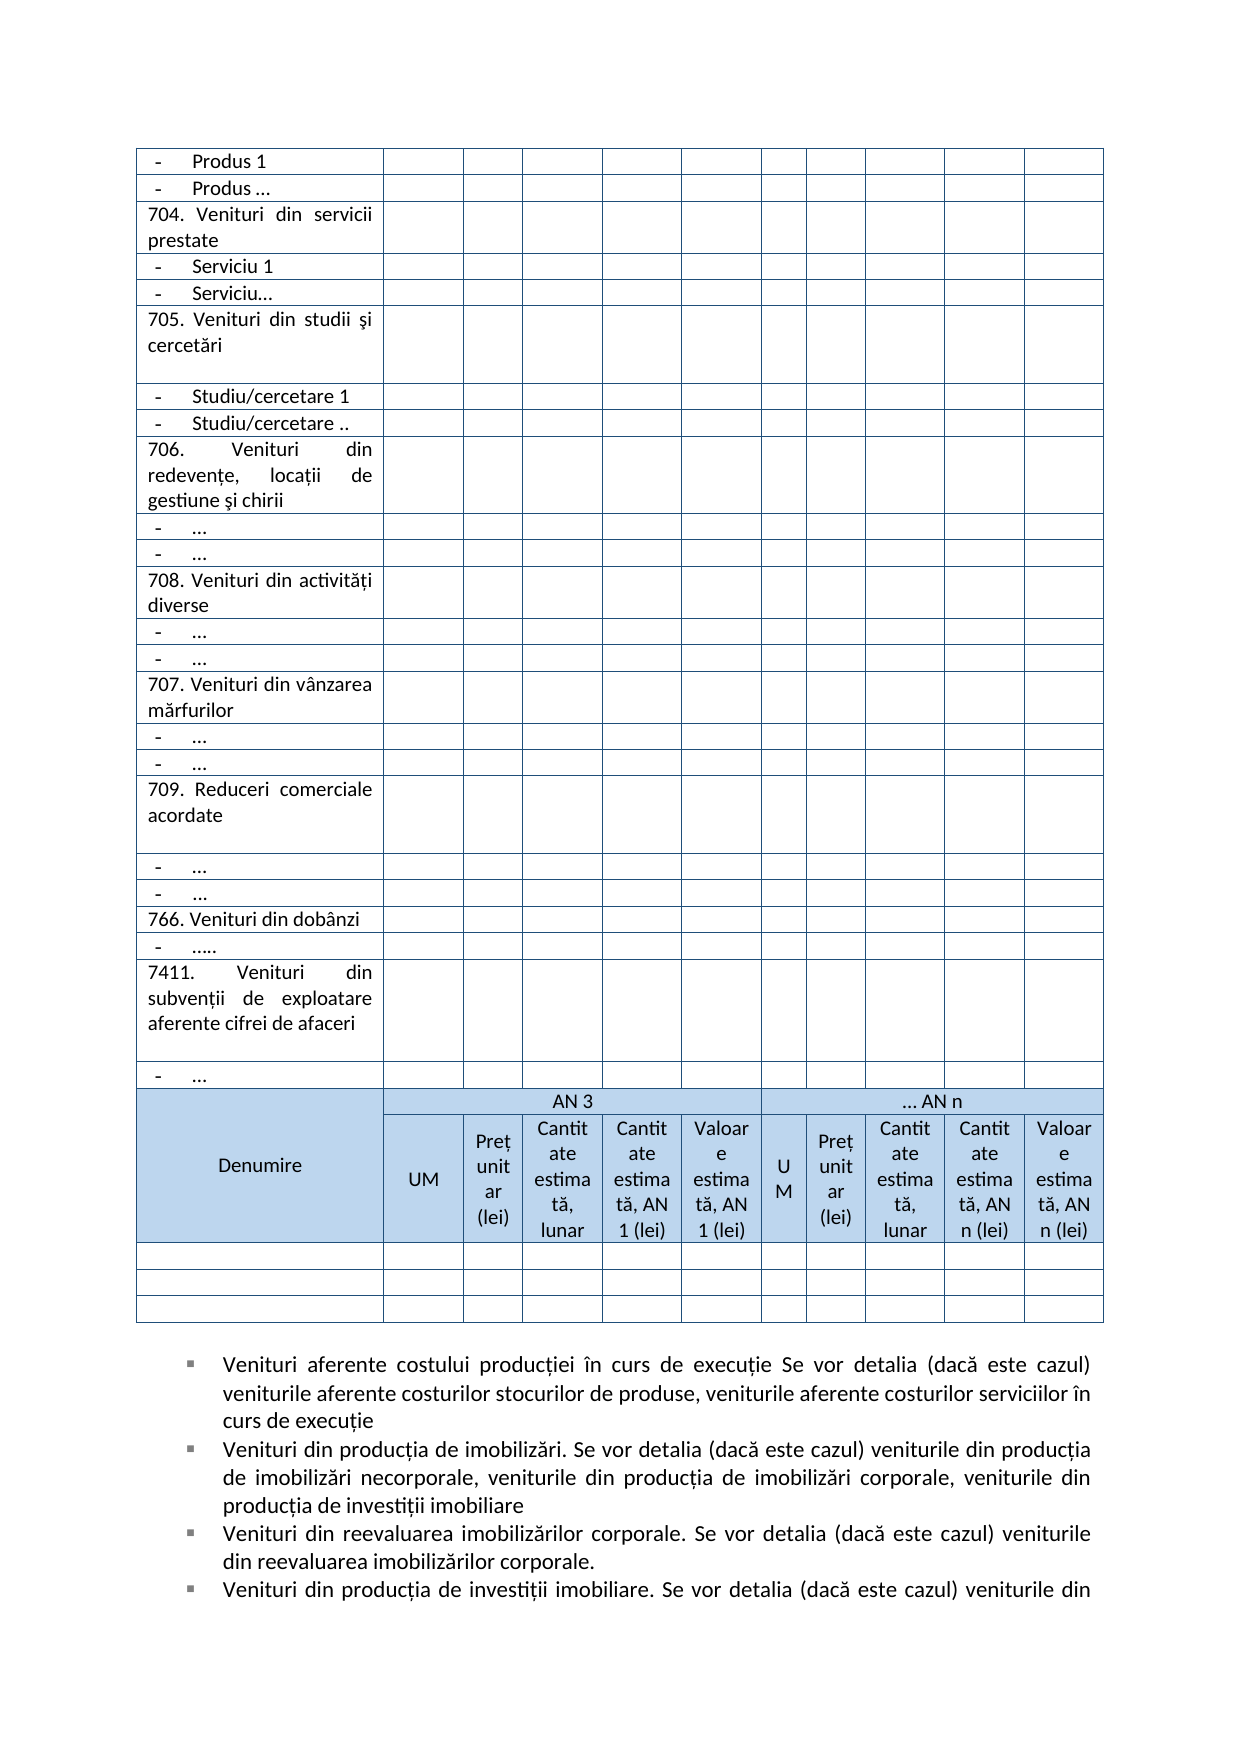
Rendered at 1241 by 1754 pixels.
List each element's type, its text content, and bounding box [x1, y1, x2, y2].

table_cell [523, 384, 602, 409]
table_cell [384, 175, 463, 201]
table_cell [945, 645, 1024, 671]
table_cell … [137, 1062, 383, 1088]
table_cell [682, 384, 761, 409]
table_cell [762, 437, 806, 513]
table_cell [603, 280, 681, 305]
table_cell Studiu/cercetare .. [137, 410, 383, 436]
table_cell [384, 1062, 463, 1088]
table_cell [762, 854, 806, 879]
table_cell Studiu/cercetare 1 [137, 384, 383, 409]
table_cell [1025, 750, 1103, 775]
table_cell [762, 750, 806, 775]
table_cell [866, 149, 944, 174]
table_cell [384, 1243, 463, 1269]
table_cell [464, 280, 522, 305]
table_cell [945, 1296, 1024, 1322]
table_cell [807, 960, 865, 1061]
table_cell [464, 880, 522, 906]
table_cell [762, 1243, 806, 1269]
table_cell [945, 175, 1024, 201]
table_cell [1025, 1270, 1103, 1295]
table_cell [807, 907, 865, 932]
table_cell [464, 960, 522, 1061]
table_cell [384, 567, 463, 618]
table_cell [762, 933, 806, 958]
table_cell [866, 933, 944, 958]
table_cell [523, 410, 602, 436]
table_cell [866, 724, 944, 749]
table_cell [682, 776, 761, 853]
table_cell [1025, 907, 1103, 932]
table_cell [603, 750, 681, 775]
table_cell [1025, 933, 1103, 958]
table_cell [384, 149, 463, 174]
table_cell [807, 645, 865, 671]
table_cell [384, 254, 463, 279]
table_cell [523, 1062, 602, 1088]
table_cell [464, 306, 522, 383]
table_cell [807, 933, 865, 958]
table_cell [603, 1270, 681, 1295]
table_cell [866, 202, 944, 252]
table_cell Produs 1 [137, 149, 383, 174]
table_cell [523, 960, 602, 1061]
table_cell [682, 724, 761, 749]
table_cell [464, 514, 522, 539]
table_cell [807, 1270, 865, 1295]
table_cell [384, 1296, 463, 1322]
table_cell [682, 645, 761, 671]
table_cell [523, 750, 602, 775]
table_cell [523, 202, 602, 252]
table_cell … [137, 854, 383, 879]
table_cell [762, 202, 806, 252]
table_cell [807, 175, 865, 201]
table_cell … [137, 540, 383, 566]
table_cell [807, 854, 865, 879]
table_cell [523, 280, 602, 305]
table_cell [1025, 202, 1103, 252]
table_cell [464, 907, 522, 932]
table_cell [682, 907, 761, 932]
table_cell [464, 1062, 522, 1088]
table_cell [682, 540, 761, 566]
table_cell [523, 306, 602, 383]
table_cell [807, 1296, 865, 1322]
table_cell [384, 907, 463, 932]
table_cell [866, 776, 944, 853]
table_cell [523, 437, 602, 513]
table_cell [384, 933, 463, 958]
table_cell [384, 410, 463, 436]
table_cell [866, 1243, 944, 1269]
table_cell [523, 880, 602, 906]
table_cell [464, 724, 522, 749]
table_cell [866, 280, 944, 305]
table_cell [762, 907, 806, 932]
table_cell [945, 567, 1024, 618]
table_cell [384, 280, 463, 305]
table_cell [137, 1270, 383, 1295]
table_cell [523, 149, 602, 174]
table_cell [464, 645, 522, 671]
table_cell [866, 514, 944, 539]
table_cell [762, 567, 806, 618]
table_cell [682, 175, 761, 201]
table_cell [523, 645, 602, 671]
table_cell [945, 437, 1024, 513]
table_cell Preț unitar (lei) [464, 1115, 522, 1242]
table_cell [682, 514, 761, 539]
table_cell Cantitate estimată, lunar [866, 1115, 944, 1242]
table_cell … [137, 514, 383, 539]
table_cell [807, 1062, 865, 1088]
table_cell 706. Venituri din redevențe, locații de gestiune şi chirii [137, 437, 383, 513]
table_cell [464, 202, 522, 252]
table_cell [603, 672, 681, 722]
table_cell [603, 437, 681, 513]
table_cell [945, 880, 1024, 906]
table_cell [1025, 854, 1103, 879]
table_cell [762, 672, 806, 722]
table_cell [1025, 437, 1103, 513]
table_cell [762, 776, 806, 853]
table_cell [464, 149, 522, 174]
table_cell [682, 202, 761, 252]
table_cell [1025, 280, 1103, 305]
table_cell [682, 750, 761, 775]
table_cell [762, 724, 806, 749]
table_cell [866, 907, 944, 932]
table_cell [682, 619, 761, 644]
table_cell [945, 514, 1024, 539]
table_cell [523, 175, 602, 201]
table_cell [807, 567, 865, 618]
table_cell [945, 410, 1024, 436]
table_cell Denumire [137, 1089, 383, 1242]
table_cell [603, 1062, 681, 1088]
table_cell [1025, 384, 1103, 409]
table_cell Preț unitar (lei) [807, 1115, 865, 1242]
table_cell [603, 776, 681, 853]
table_cell [464, 175, 522, 201]
table_cell [464, 619, 522, 644]
table_cell [384, 960, 463, 1061]
table_cell [807, 384, 865, 409]
table_cell [945, 540, 1024, 566]
table_cell [682, 437, 761, 513]
table_cell [1025, 514, 1103, 539]
table_cell [523, 1243, 602, 1269]
table_cell [762, 175, 806, 201]
table_cell [384, 645, 463, 671]
table_cell 705. Venituri din studii şi cercetări [137, 306, 383, 383]
table_cell [523, 540, 602, 566]
table_cell [464, 1270, 522, 1295]
table_cell … AN n [762, 1089, 1103, 1114]
table_cell [384, 750, 463, 775]
table_cell [682, 1296, 761, 1322]
table_cell Valoare estimată, AN n (lei) [1025, 1115, 1103, 1242]
table_cell [384, 724, 463, 749]
table_cell [866, 567, 944, 618]
table_cell [945, 854, 1024, 879]
table_cell [807, 776, 865, 853]
table_cell [762, 1062, 806, 1088]
table_cell [603, 410, 681, 436]
table_cell [384, 854, 463, 879]
table_cell [682, 672, 761, 722]
table_cell [807, 514, 865, 539]
table_cell [603, 567, 681, 618]
table_cell [762, 645, 806, 671]
table_cell [1025, 175, 1103, 201]
table_cell [603, 306, 681, 383]
table_cell [682, 880, 761, 906]
table_cell [384, 880, 463, 906]
table_cell [464, 437, 522, 513]
table_cell [1025, 254, 1103, 279]
table_cell [137, 1243, 383, 1269]
table_cell [464, 672, 522, 722]
table_cell [762, 410, 806, 436]
table_cell [137, 1296, 383, 1322]
table_cell [762, 384, 806, 409]
table_cell [945, 776, 1024, 853]
table_cell [523, 854, 602, 879]
list Venituri aferente costului producției în curs de execuție Se vor detalia (dacă este cazul) veniturile aferente costurilor stocurilor de produse, veniturile aferente costurilor serviciilor în curs de execuție [185, 1351, 1093, 1435]
table_cell [866, 960, 944, 1061]
table_cell [682, 1270, 761, 1295]
list Venituri din producția de imobilizări. Se vor detalia (dacă este cazul) veniturile din producția de imobilizări necorporale, veniturile din producția de imobilizări corporale, veniturile din producția de investiții imobiliare [185, 1435, 1093, 1519]
table_cell Produs … [137, 175, 383, 201]
table_cell [807, 410, 865, 436]
table_cell [603, 619, 681, 644]
table_cell [523, 619, 602, 644]
table_cell [1025, 724, 1103, 749]
table_cell 704. Venituri din servicii prestate [137, 202, 383, 252]
table_cell [807, 540, 865, 566]
table_cell [523, 724, 602, 749]
table_cell [945, 280, 1024, 305]
table_cell [603, 384, 681, 409]
table_cell [384, 540, 463, 566]
table_cell [762, 1296, 806, 1322]
table_cell Cantitate estimată, AN 1 (lei) [603, 1115, 681, 1242]
table_cell [807, 437, 865, 513]
table_cell [682, 254, 761, 279]
table_cell [523, 933, 602, 958]
table_cell [603, 540, 681, 566]
table_cell [866, 254, 944, 279]
table_cell [945, 202, 1024, 252]
table_cell ... [137, 880, 383, 906]
table_cell 707. Venituri din vânzarea mărfurilor [137, 672, 383, 722]
table_cell [384, 437, 463, 513]
table_cell 766. Venituri din dobânzi [137, 907, 383, 932]
table_cell [945, 724, 1024, 749]
table_cell [807, 306, 865, 383]
table_cell [682, 306, 761, 383]
table_cell [866, 437, 944, 513]
table_cell [945, 1062, 1024, 1088]
table_cell [807, 254, 865, 279]
table_cell … [137, 724, 383, 749]
table_cell [807, 724, 865, 749]
table_cell [603, 907, 681, 932]
table_cell [523, 1296, 602, 1322]
table_cell [682, 149, 761, 174]
table_cell … [137, 750, 383, 775]
table_cell [523, 1270, 602, 1295]
table_cell [384, 776, 463, 853]
table_cell [866, 1062, 944, 1088]
table_cell [866, 540, 944, 566]
table_cell [945, 750, 1024, 775]
table_cell [603, 202, 681, 252]
table_cell [1025, 540, 1103, 566]
table_cell [866, 1296, 944, 1322]
table_cell [1025, 645, 1103, 671]
table_cell [1025, 1296, 1103, 1322]
table_cell [603, 1296, 681, 1322]
table_cell Valoare estimată, AN 1 (lei) [682, 1115, 761, 1242]
table_cell [762, 540, 806, 566]
table_cell [807, 280, 865, 305]
table_cell 708. Venituri din activități diverse [137, 567, 383, 618]
table_cell [603, 880, 681, 906]
table_cell [523, 514, 602, 539]
table_cell Serviciu… [137, 280, 383, 305]
table_cell UM [762, 1115, 806, 1242]
table_cell [945, 254, 1024, 279]
table_cell [464, 854, 522, 879]
table_cell [945, 619, 1024, 644]
table_cell [603, 514, 681, 539]
table_cell [866, 410, 944, 436]
table_cell … [137, 645, 383, 671]
table_cell Cantitate estimată, lunar [523, 1115, 602, 1242]
table_cell [464, 567, 522, 618]
table_cell [384, 672, 463, 722]
table_cell [945, 306, 1024, 383]
table_cell [464, 1296, 522, 1322]
table_cell [866, 384, 944, 409]
table_cell [384, 514, 463, 539]
table_cell [603, 175, 681, 201]
table_cell [945, 149, 1024, 174]
table_cell [682, 1243, 761, 1269]
table_cell [1025, 619, 1103, 644]
table_cell ….. [137, 933, 383, 958]
table_cell [682, 933, 761, 958]
table_cell 7411. Venituri din subvenții de exploatare aferente cifrei de afaceri [137, 960, 383, 1061]
table_cell [603, 854, 681, 879]
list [185, 1575, 1093, 1603]
table_cell [866, 672, 944, 722]
table_cell [464, 254, 522, 279]
table_cell [523, 672, 602, 722]
table_cell [866, 854, 944, 879]
table_cell [523, 567, 602, 618]
table_cell 709. Reduceri comerciale acordate [137, 776, 383, 853]
table_cell [945, 907, 1024, 932]
table_cell [866, 1270, 944, 1295]
table_cell [866, 880, 944, 906]
table_cell [1025, 567, 1103, 618]
table_cell [1025, 776, 1103, 853]
table_cell [866, 619, 944, 644]
table_cell [682, 410, 761, 436]
table_cell [682, 854, 761, 879]
table_cell [1025, 1243, 1103, 1269]
list Venituri din reevaluarea imobilizărilor corporale. Se vor detalia (dacă este cazul) veniturile din reevaluarea imobilizărilor corporale. [185, 1519, 1093, 1575]
table_cell [603, 933, 681, 958]
table_cell [945, 1270, 1024, 1295]
table_cell [1025, 960, 1103, 1061]
table_cell [1025, 149, 1103, 174]
table_cell [945, 1243, 1024, 1269]
table_cell [807, 619, 865, 644]
table_cell [384, 384, 463, 409]
table_cell UM [384, 1115, 463, 1242]
table_cell [464, 540, 522, 566]
table_cell [1025, 672, 1103, 722]
table_cell [807, 672, 865, 722]
table_cell [762, 880, 806, 906]
table_cell [866, 306, 944, 383]
table_cell [464, 384, 522, 409]
table_cell [866, 750, 944, 775]
table_cell [762, 280, 806, 305]
table_cell [807, 750, 865, 775]
table_cell [682, 567, 761, 618]
table_cell [762, 306, 806, 383]
table_cell [762, 149, 806, 174]
table_cell Cantitate estimată, AN n (lei) [945, 1115, 1024, 1242]
table_cell [384, 306, 463, 383]
table_cell [464, 776, 522, 853]
table_cell [1025, 410, 1103, 436]
table_cell [762, 960, 806, 1061]
table_cell Serviciu 1 [137, 254, 383, 279]
table_cell [1025, 306, 1103, 383]
table_cell [807, 880, 865, 906]
table_cell [762, 514, 806, 539]
table_cell [762, 1270, 806, 1295]
table_cell [603, 254, 681, 279]
table_cell [384, 202, 463, 252]
table_cell [523, 907, 602, 932]
table_cell [523, 776, 602, 853]
table_cell [945, 384, 1024, 409]
table_cell [603, 960, 681, 1061]
table_cell [1025, 880, 1103, 906]
table_cell [464, 1243, 522, 1269]
table_cell [945, 960, 1024, 1061]
table_cell [603, 1243, 681, 1269]
table_cell [464, 410, 522, 436]
table_cell [464, 750, 522, 775]
table_cell [807, 202, 865, 252]
table_cell [464, 933, 522, 958]
table_cell [682, 280, 761, 305]
table_cell [603, 645, 681, 671]
table_cell [866, 175, 944, 201]
table_cell [807, 149, 865, 174]
table_cell [682, 1062, 761, 1088]
table_cell [384, 619, 463, 644]
table_cell [945, 933, 1024, 958]
table_cell [1025, 1062, 1103, 1088]
table_cell [762, 254, 806, 279]
table_cell [523, 254, 602, 279]
table_cell [762, 619, 806, 644]
table_cell [384, 1270, 463, 1295]
table_cell [945, 672, 1024, 722]
table_cell [866, 645, 944, 671]
table_cell AN 3 [384, 1089, 761, 1114]
table_cell … [137, 619, 383, 644]
table_cell [603, 724, 681, 749]
table_cell [807, 1243, 865, 1269]
table_cell [682, 960, 761, 1061]
table_cell [603, 149, 681, 174]
